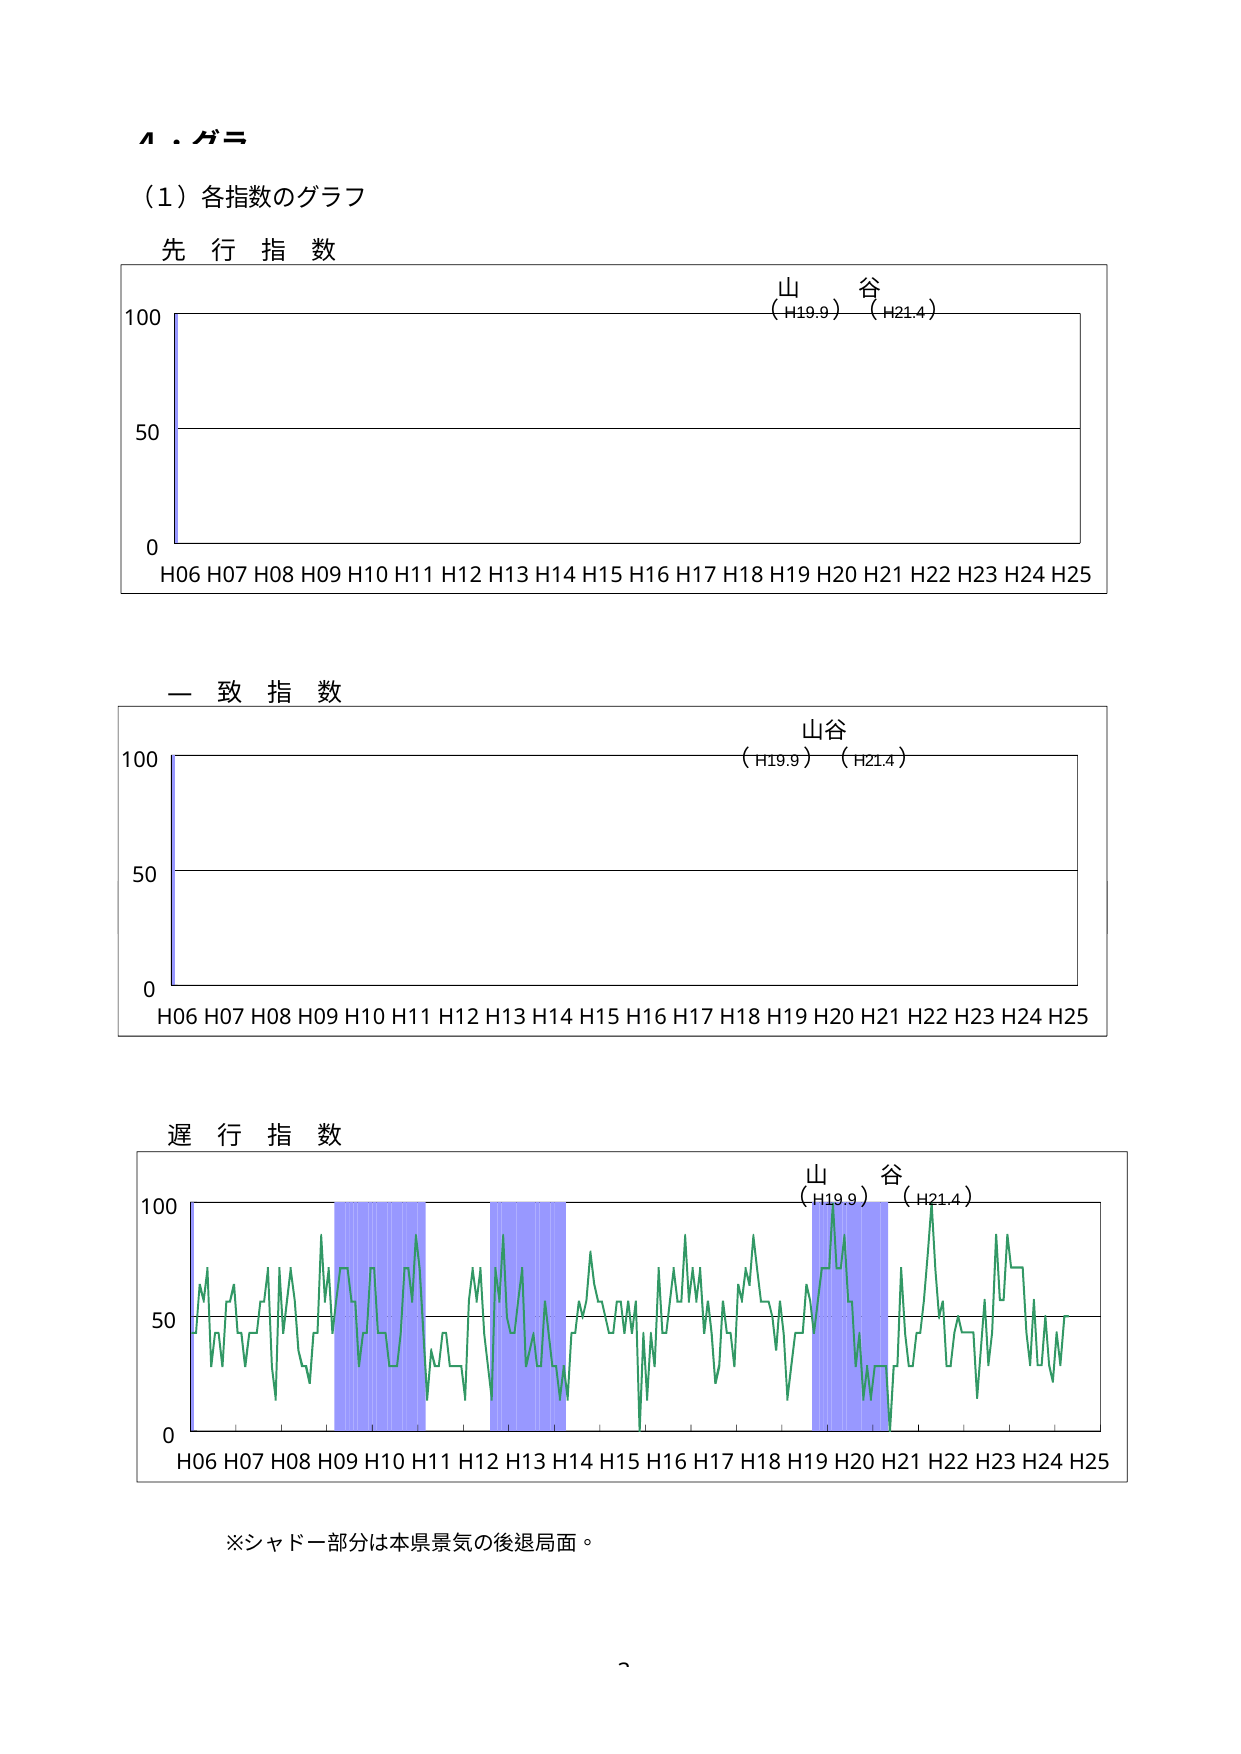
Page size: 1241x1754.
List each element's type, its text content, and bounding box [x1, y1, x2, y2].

text ※シャドー部分は本県景気の後退局面。 [226, 1528, 1159, 1557]
text — 致 指 数 [106, 675, 403, 709]
subtitle （１）各指数のグラフ先 行 指 数 [123, 179, 373, 267]
text 遅 行 指 数 [167, 1117, 1159, 1151]
